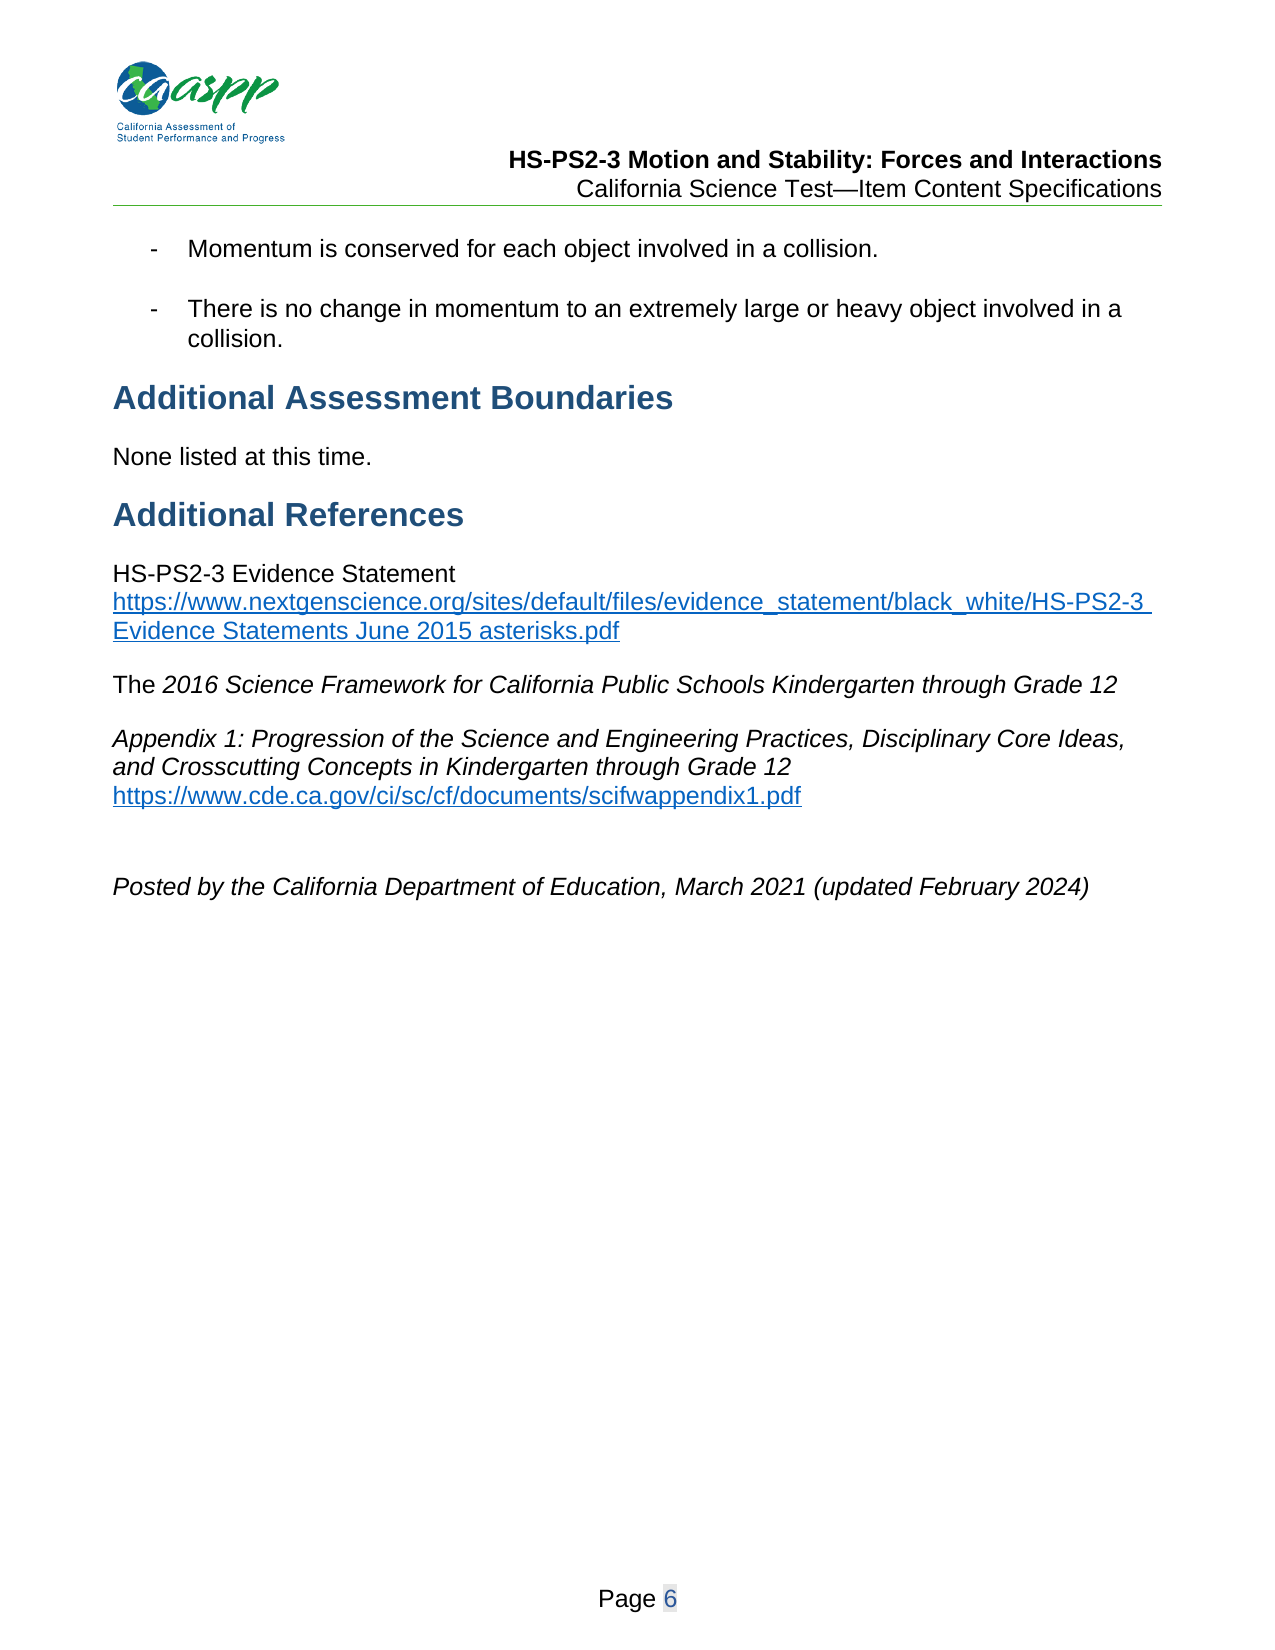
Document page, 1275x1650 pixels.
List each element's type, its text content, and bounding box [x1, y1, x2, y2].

subtitle Additional Assessment Boundaries [112, 378, 1162, 416]
text There is no change in momentum to an extremely large or heavy object involved in a collision. [150, 290, 1162, 353]
text Posted by the California Department of Education, March 2021 (updated February 2024) [112, 872, 1162, 901]
text Momentum is conserved for each object involved in a collision. [150, 231, 1162, 265]
text HS-PS2-3 Evidence Statement https://www.nextgenscience.org/sites/default/files/evidence_statement/black_white/HS-PS2-3 Evidence Statements June 2015 asterisks.pdf [112, 559, 1162, 645]
picture [112, 60, 287, 146]
text Appendix 1: Progression of the Science and Engineering Practices, Disciplinary Core Ideas, and Crosscutting Concepts in Kindergarten through Grade 12 https://www.cde.ca.gov/ci/sc/cf/documents/scifwappendix1.pdf [112, 724, 1162, 810]
text None listed at this time. [112, 441, 1162, 470]
subtitle Additional References [112, 495, 1162, 534]
text The 2016 Science Framework for California Public Schools Kindergarten through Grade 12 [112, 670, 1162, 699]
